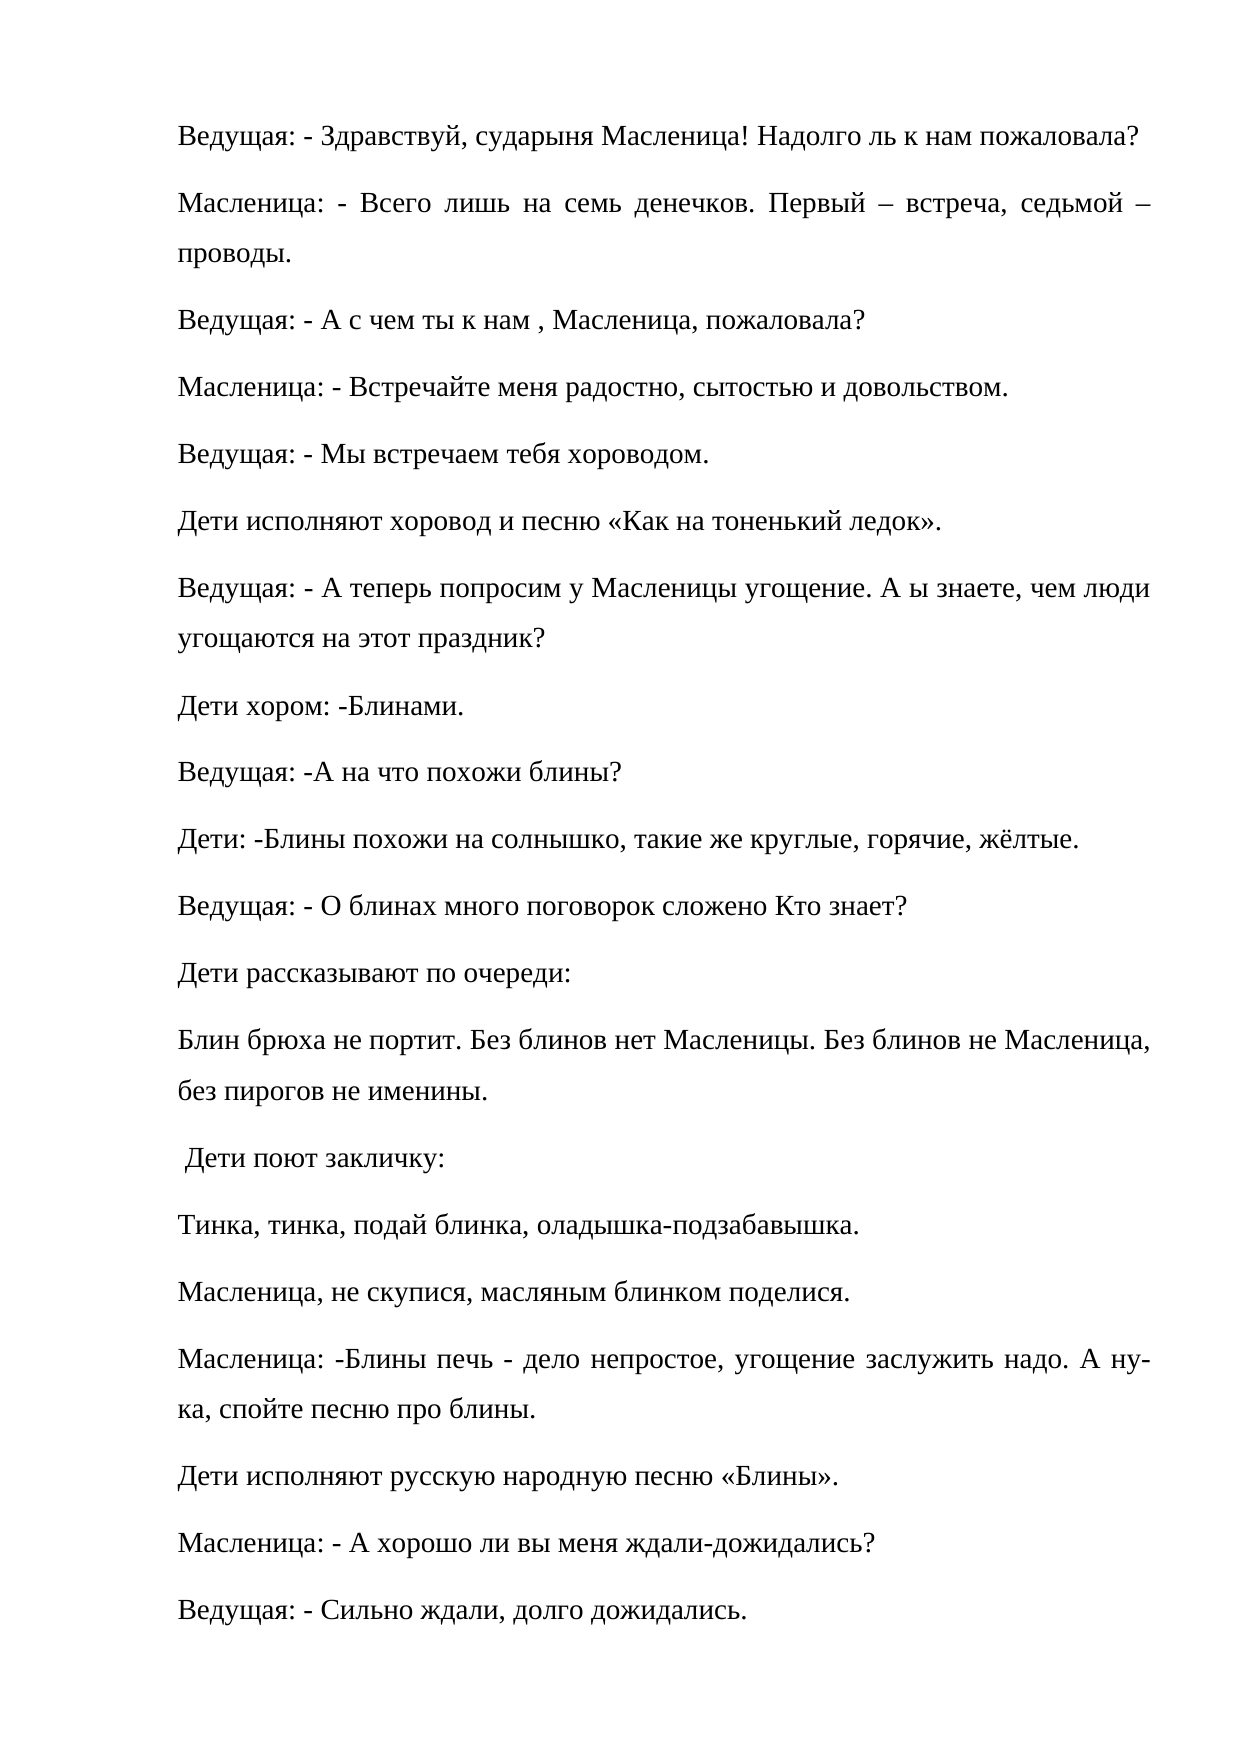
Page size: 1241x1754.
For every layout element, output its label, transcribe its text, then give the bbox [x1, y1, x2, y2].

text Ведущая: - Сильно ждали, долго дожидались. [177, 1592, 1152, 1626]
text Масленица: - Встречайте меня радостно, сытостью и довольством. [177, 369, 1152, 403]
text Ведущая: - Здравствуй, сударыня Масленица! Надолго ль к нам пожаловала? [177, 118, 1152, 152]
text Масленица: - Всего лишь на семь денечков. Первый – встреча, седьмой – проводы. [177, 185, 1152, 269]
text Ведущая: - А с чем ты к нам , Масленица, пожаловала? [177, 302, 1152, 336]
text Ведущая: -А на что похожи блины? [177, 754, 1152, 788]
text Блин брюха не портит. Без блинов нет Масленицы. Без блинов не Масленица, без пирогов не именины. [177, 1022, 1152, 1106]
text Тинка, тинка, подай блинка, оладышка-подзабавышка. [177, 1207, 1152, 1240]
text Масленица, не скупися, масляным блинком поделися. [177, 1274, 1152, 1307]
text Масленица: -Блины печь - дело непростое, угощение заслужить надо. А ну-ка, спойте песню про блины. [177, 1341, 1152, 1424]
text Дети: -Блины похожи на солнышко, такие же круглые, горячие, жёлтые. [177, 822, 1152, 855]
text Дети хором: -Блинами. [177, 688, 1152, 721]
text Ведущая: - О блинах много поговорок сложено Кто знает? [177, 888, 1152, 922]
text Дети исполняют русскую народную песню «Блины». [177, 1458, 1152, 1492]
text Дети рассказывают по очереди: [177, 956, 1152, 989]
text Масленица: - А хорошо ли вы меня ждали-дожидались? [177, 1525, 1152, 1558]
text Дети исполняют хоровод и песню «Как на тоненький ледок». [177, 503, 1152, 537]
text Ведущая: - Мы встречаем тебя хороводом. [177, 436, 1152, 470]
text Дети поют закличку: [177, 1140, 1152, 1173]
text Ведущая: - А теперь попросим у Масленицы угощение. А ы знаете, чем люди угощаются на этот праздник? [177, 570, 1152, 654]
